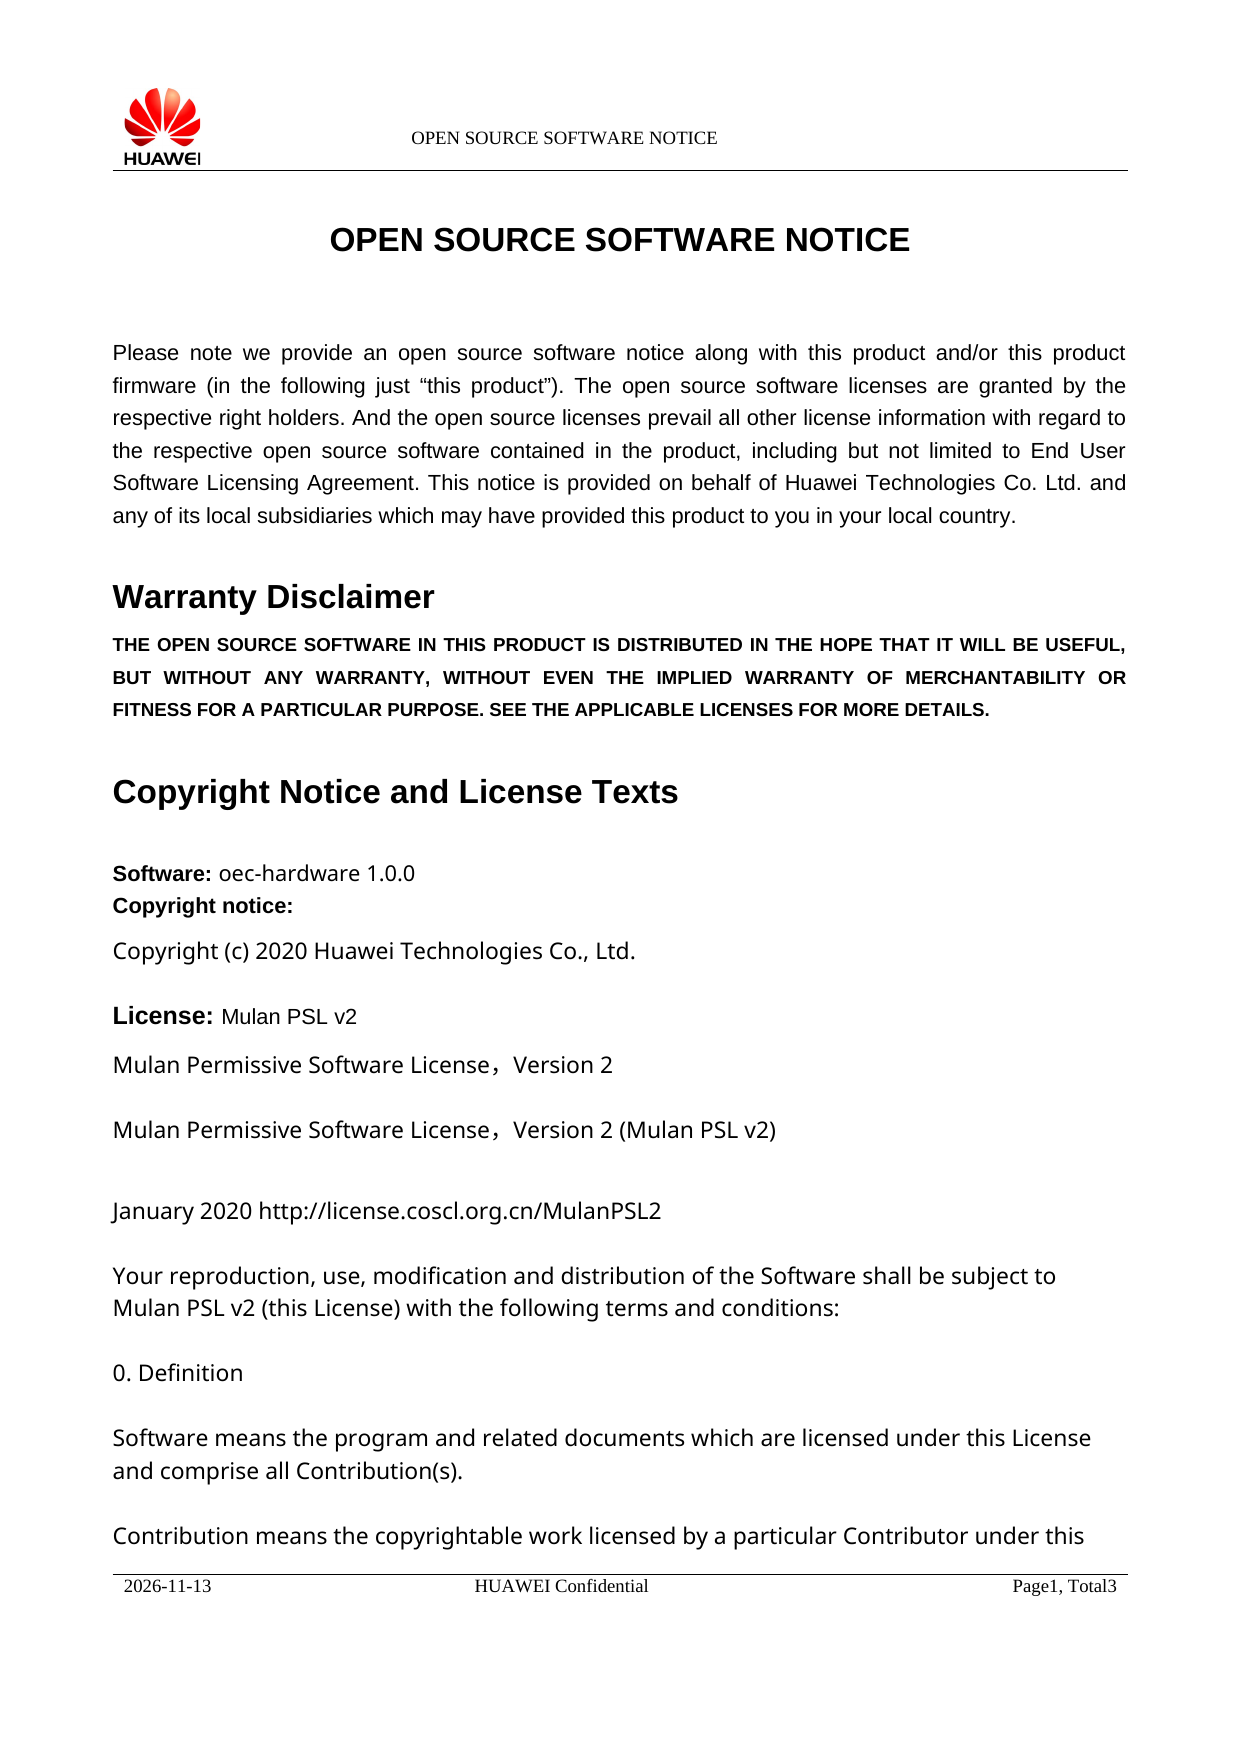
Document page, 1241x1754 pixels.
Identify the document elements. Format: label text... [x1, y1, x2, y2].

text Software means the program and related documents which are licensed under this License and comprise all Contribution(s). [112, 1421, 1128, 1486]
text Please note we provide an open source software notice along with this product and/or this product firmware (in the following just “this product”). The open source software licenses are granted by the respective right holders. And the open source licenses prevail all other license information with regard to the respective open source software contained in the product, including but not limited to End User Software Licensing Agreement. This notice is provided on behalf of Huawei Technologies Co. Ltd. and any of its local subsidiaries which may have provided this product to you in your local country. [112, 336, 1128, 531]
text 0. Definition [112, 1356, 1128, 1389]
text Copyright Notice and License Texts [112, 759, 1128, 824]
text Mulan Permissive Software License，Version 2 (Mulan PSL v2) [112, 1096, 1128, 1161]
picture [124, 88, 201, 165]
text Mulan Permissive Software License，Version 2 [112, 1031, 1128, 1096]
text The open source software in this product is distributed in the hope that it will be useful, but WITHOUT ANY WARRANTY, without even the implied warranty of MERCHANTABILITY or FITNESS FOR A PARTICULAR PURPOSE. See the applicable licenses for more details. [112, 629, 1128, 726]
text Contribution means the copyrightable work licensed by a particular Contributor under this License. [112, 1519, 1128, 1551]
text License: Mulan PSL v2 [112, 999, 1128, 1031]
text January 2020 http://license.coscl.org.cn/MulanPSL2 [112, 1194, 1128, 1226]
title Software: oec-hardware 1.0.0 [112, 856, 1128, 889]
text Copyright (c) 2020 Huawei Technologies Co., Ltd. [112, 934, 1128, 999]
text OPEN SOURCE SOFTWARE NOTICE [112, 206, 1128, 271]
text Copyright notice: [112, 889, 1128, 921]
text Your reproduction, use, modification and distribution of the Software shall be subject to Mulan PSL v2 (this License) with the following terms and conditions: [112, 1259, 1128, 1324]
text Warranty Disclaimer [112, 564, 1128, 629]
